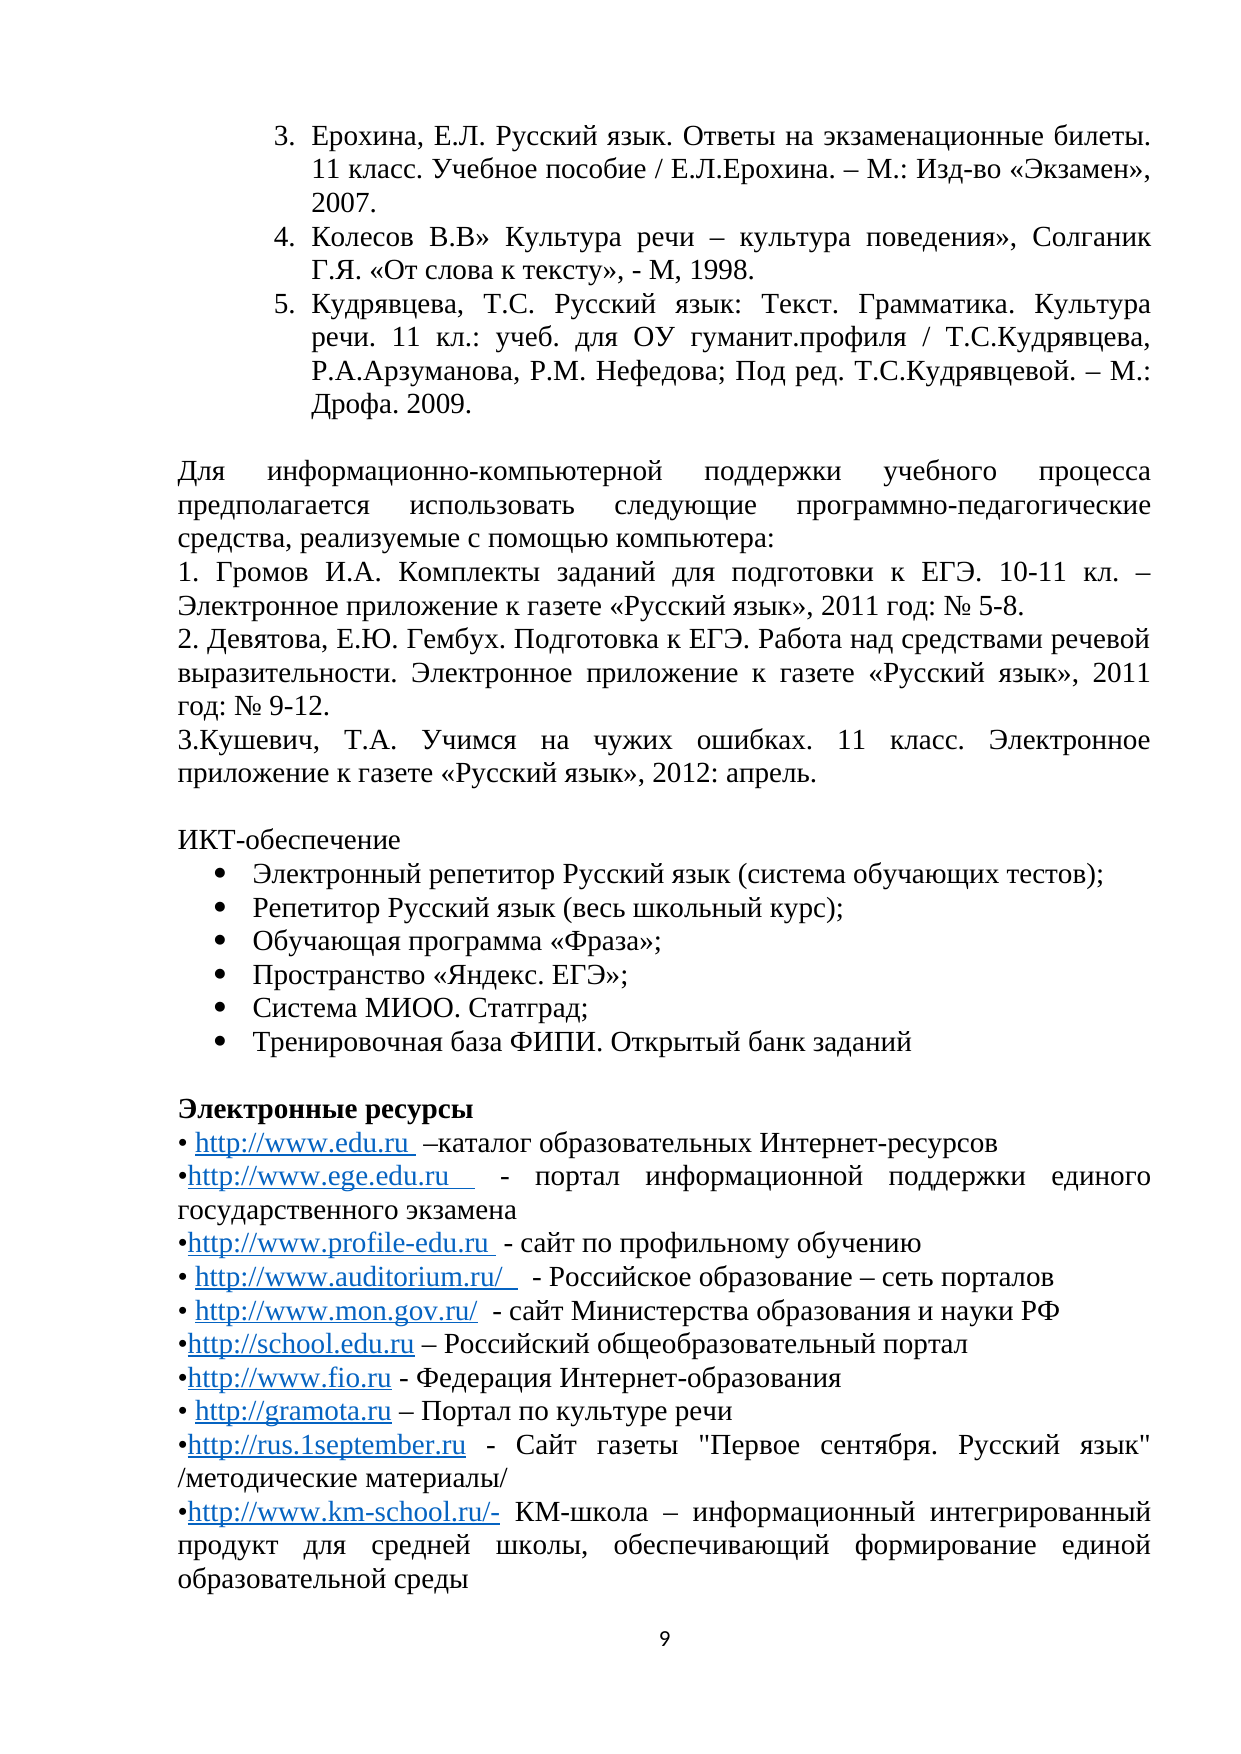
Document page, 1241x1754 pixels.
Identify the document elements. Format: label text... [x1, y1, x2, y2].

text •http://www.ege.edu.ru - портал информационной поддержки единого государственного экзамена [177, 1158, 1152, 1226]
text Электронные ресурсы [177, 1091, 1152, 1125]
text • http://gramota.ru – Портал по культуре речи [177, 1393, 1152, 1427]
list Тренировочная база ФИПИ. Открытый банк заданий [215, 1024, 1152, 1058]
list Электронный репетитор Русский язык (система обучающих тестов); [215, 856, 1152, 890]
text •http://school.edu.ru – Российский общеобразовательный портал [177, 1326, 1152, 1360]
list Пространство «Яндекс. ЕГЭ»; [215, 957, 1152, 991]
text 2. Девятова, Е.Ю. Гембух. Подготовка к ЕГЭ. Работа над средствами речевой выразительности. Электронное приложение к газете «Русский язык», 2011 год: № 9-12. [177, 621, 1152, 722]
text Для информационно-компьютерной поддержки учебного процесса предполагается использовать следующие программно-педагогические средства, реализуемые с помощью компьютера: [177, 453, 1152, 554]
text •http://www.km-school.ru/- КМ-школа – информационный интегрированный продукт для средней школы, обеспечивающий формирование единой образовательной среды [177, 1494, 1152, 1594]
text •http://www.fio.ru - Федерация Интернет-образования [177, 1360, 1152, 1393]
list Кудрявцева, Т.С. Русский язык: Текст. Грамматика. Культура речи. 11 кл.: учеб. для ОУ гуманит.профиля / Т.С.Кудрявцева, Р.А.Арзуманова, Р.М. Нефедова; Под ред. Т.С.Кудрявцевой. – М.: Дрофа. 2009. [273, 286, 1152, 420]
list Репетитор Русский язык (весь школьный курс); [215, 890, 1152, 923]
list Колесов В.В» Культура речи – культура поведения», Солганик Г.Я. «От слова к тексту», - М, 1998. [273, 219, 1152, 286]
text • http://www.auditorium.ru/ - Российское образование – сеть порталов [177, 1259, 1152, 1293]
list Обучающая программа «Фраза»; [215, 923, 1152, 957]
text 3.Кушевич, Т.А. Учимся на чужих ошибках. 11 класс. Электронное приложение к газете «Русский язык», 2012: апрель. [177, 722, 1152, 789]
text • http://www.edu.ru –каталог образовательных Интернет-ресурсов [177, 1125, 1152, 1158]
list Ерохина, Е.Л. Русский язык. Ответы на экзаменационные билеты. 11 класс. Учебное пособие / Е.Л.Ерохина. – М.: Изд-во «Экзамен», 2007. [273, 118, 1152, 219]
text • http://www.mon.gov.ru/ - сайт Министерства образования и науки РФ [177, 1293, 1152, 1326]
text 1. Громов И.А. Комплекты заданий для подготовки к ЕГЭ. 10-11 кл. – Электронное приложение к газете «Русский язык», 2011 год: № 5-8. [177, 554, 1152, 621]
list Система МИОО. Статград; [215, 991, 1152, 1024]
text ИКТ-обеспечение [177, 822, 1152, 856]
text •http://www.profile-edu.ru - сайт по профильному обучению [177, 1226, 1152, 1259]
text •http://rus.1september.ru - Сайт газеты "Первое сентября. Русский язык" /методические материалы/ [177, 1427, 1152, 1494]
